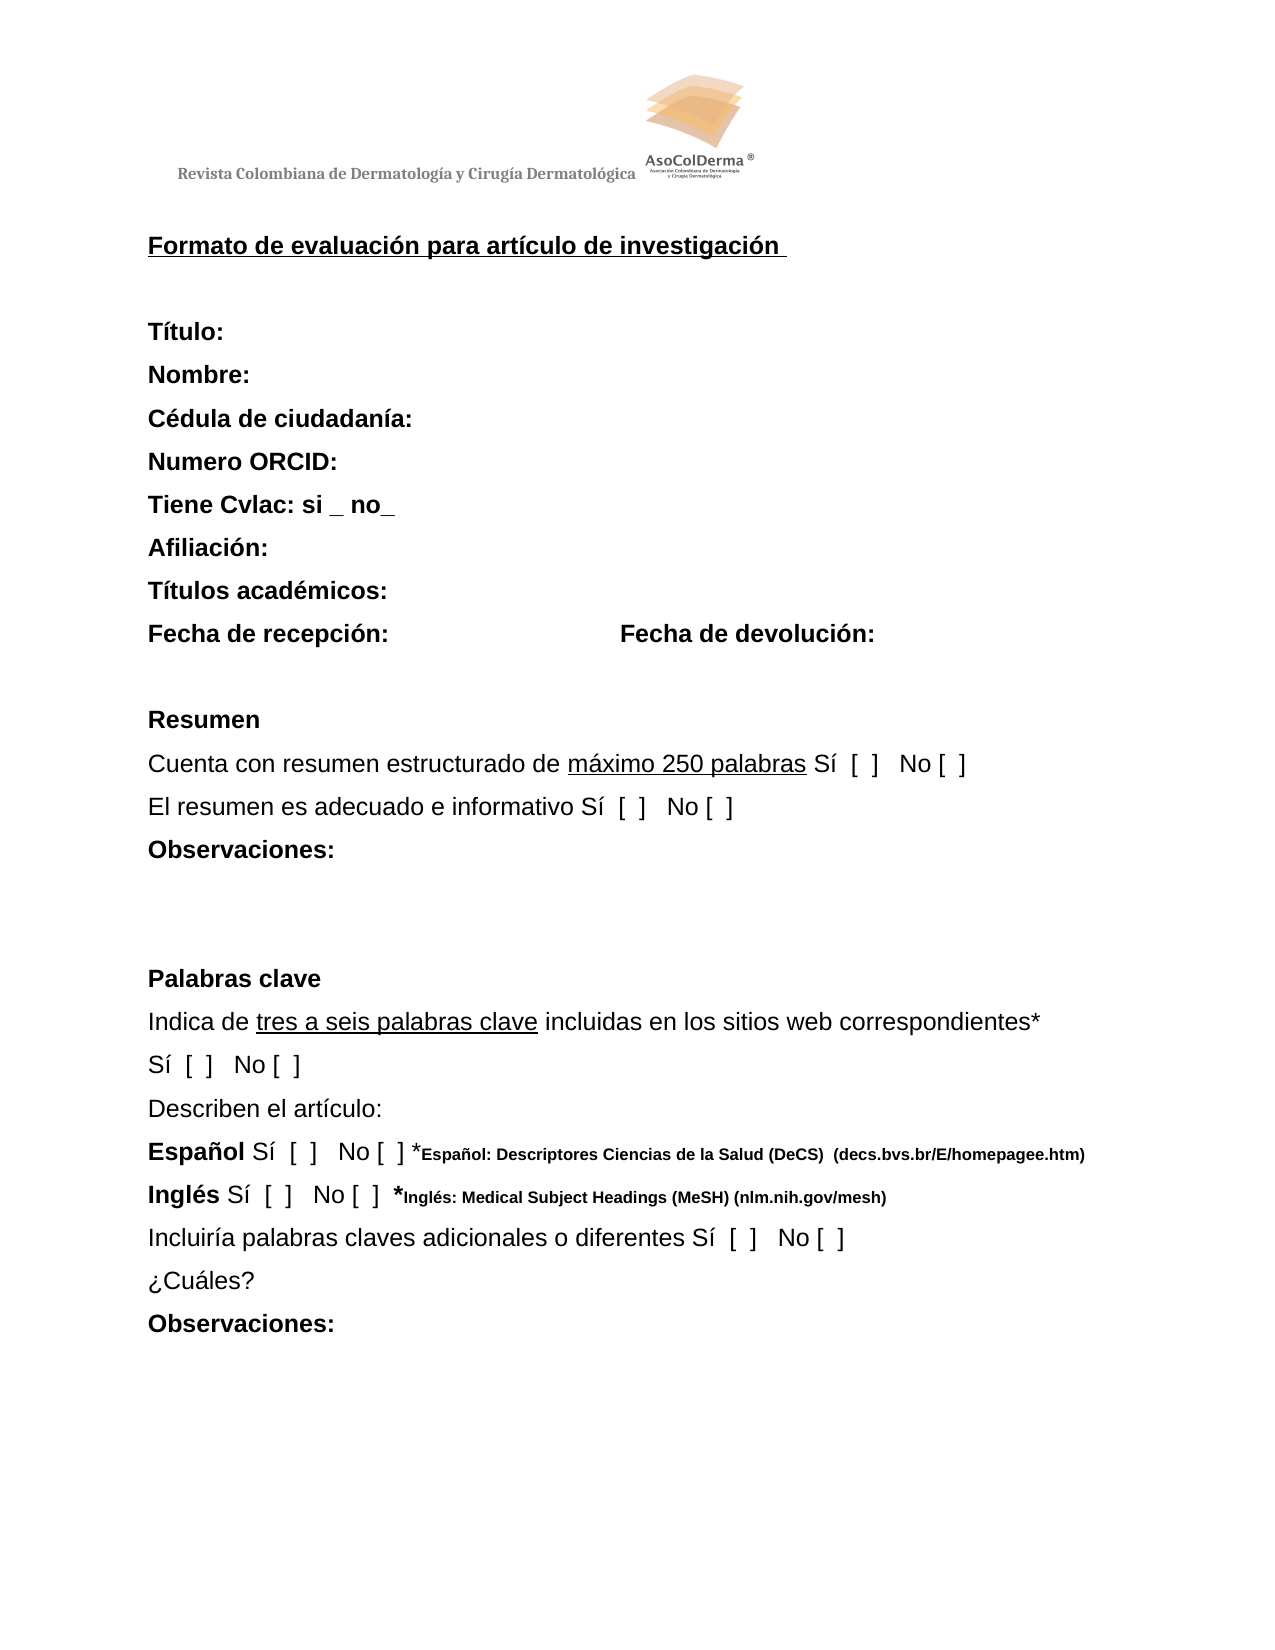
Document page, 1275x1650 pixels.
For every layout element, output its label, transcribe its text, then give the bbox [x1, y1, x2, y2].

text Cédula de ciudadanía: [148, 403, 1113, 432]
text Afiliación: [148, 533, 1113, 562]
text Palabras clave [148, 964, 1113, 993]
text Inglés Sí [ ] No [ ] *Inglés: Medical Subject Headings (MeSH) (nlm.nih.gov/mesh) [148, 1180, 1113, 1208]
text Observaciones: [148, 835, 1113, 863]
text Títulos académicos: [148, 576, 1113, 605]
text Español Sí [ ] No [ ] *Español: Descriptores Ciencias de la Salud (DeCS) (decs.bvs.br/E/homepagee.htm) [148, 1137, 1113, 1165]
text Formato de evaluación para artículo de investigación [148, 231, 1113, 260]
text Tiene Cvlac: si _ no_ [148, 490, 1113, 518]
text ¿Cuáles? [148, 1266, 1113, 1295]
text Observaciones: [148, 1309, 1113, 1338]
text Título: [148, 317, 1113, 346]
text Describen el artículo: [148, 1093, 1113, 1122]
text Incluiría palabras claves adicionales o diferentes Sí [ ] No [ ] [148, 1223, 1113, 1252]
text El resumen es adecuado e informativo Sí [ ] No [ ] [148, 792, 1113, 820]
text Numero ORCID: [148, 447, 1113, 475]
picture [636, 73, 759, 180]
text Resumen Cuenta con resumen estructurado de máximo 250 palabras Sí [ ] No [ ] [148, 705, 1113, 777]
text Sí [ ] No [ ] [148, 1050, 1113, 1079]
text Indica de tres a seis palabras clave incluidas en los sitios web correspondientes* [148, 1007, 1113, 1036]
text Fecha de recepción: Fecha de devolución: [148, 619, 1113, 648]
text Nombre: [148, 360, 1113, 389]
